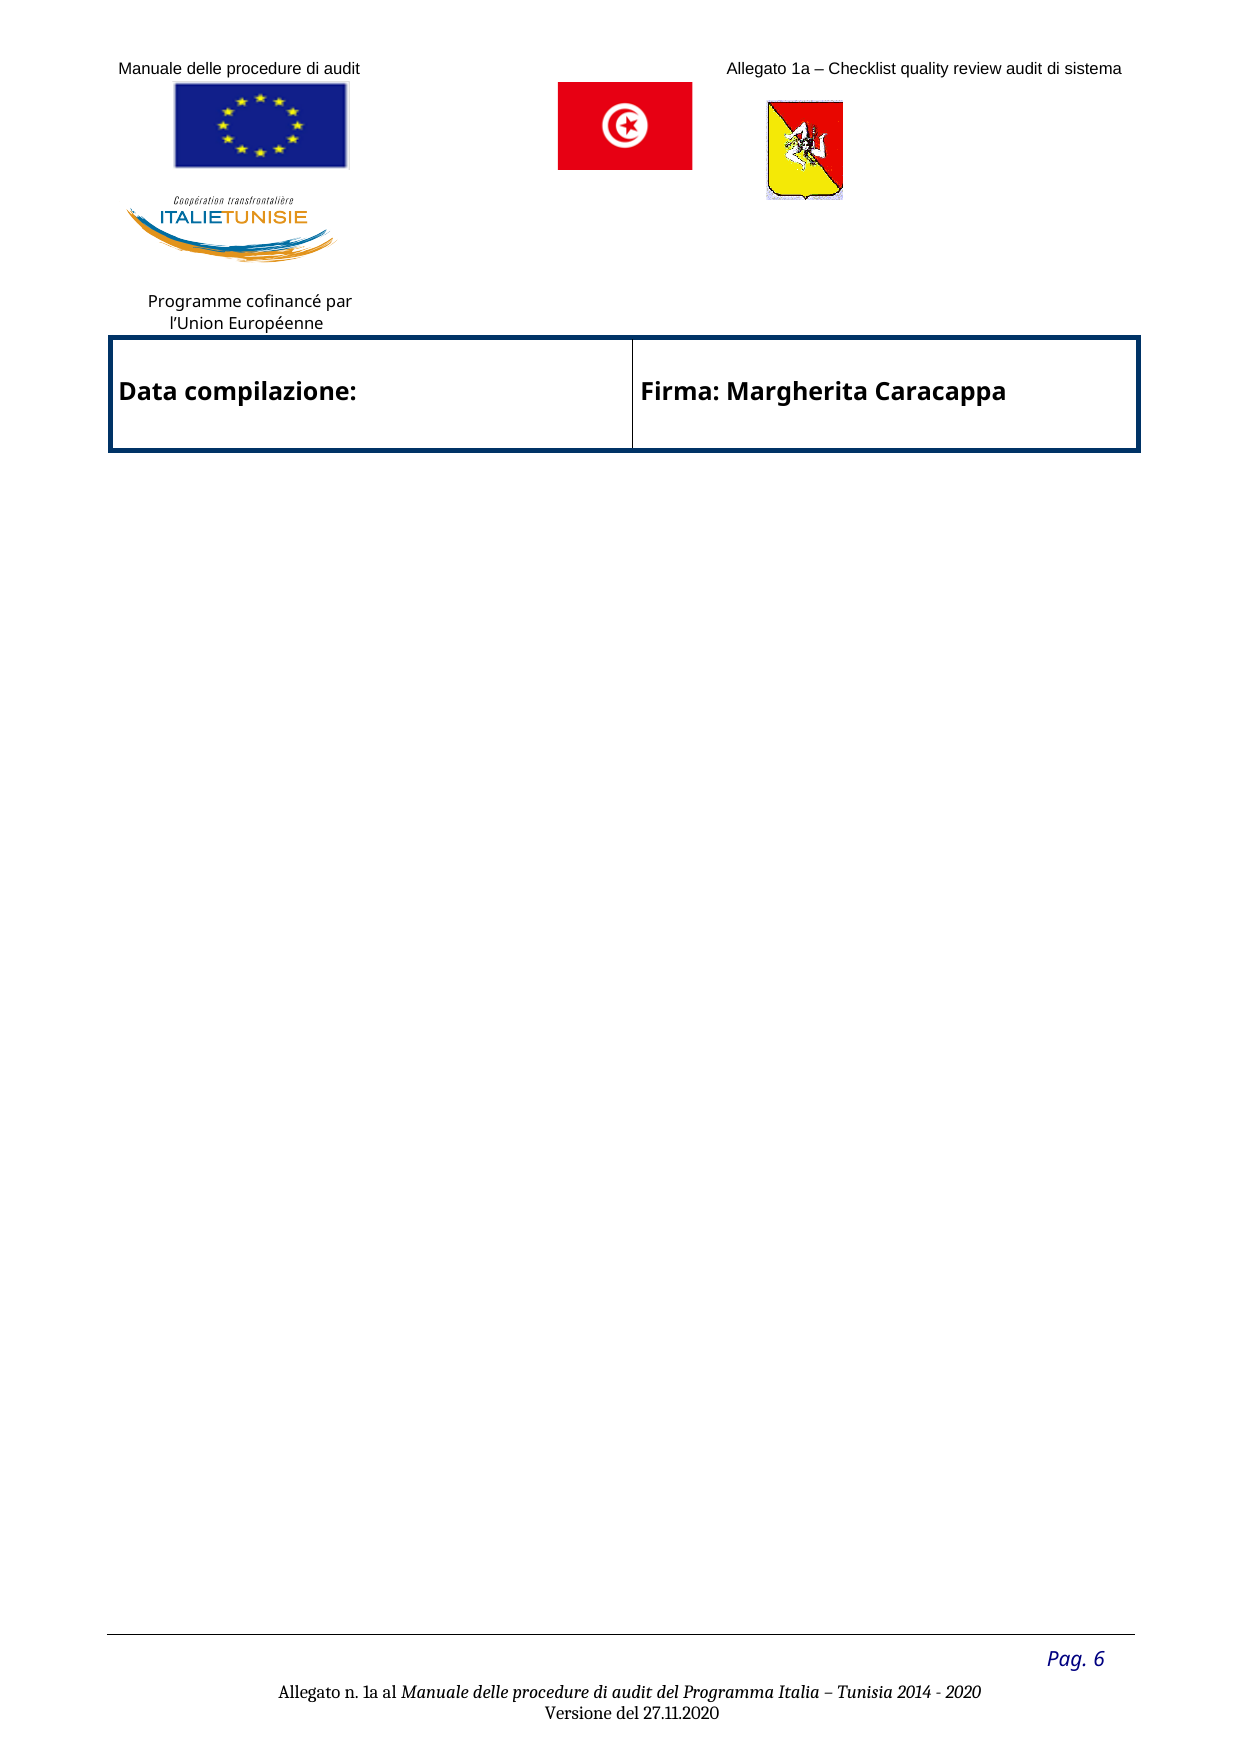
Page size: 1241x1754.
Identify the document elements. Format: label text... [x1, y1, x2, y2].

table_header Firma: Margherita Caracappa [633, 340, 1136, 448]
picture [118, 80, 352, 284]
picture [766, 100, 843, 200]
picture [557, 82, 693, 170]
table_header Data compilazione: [113, 340, 632, 448]
